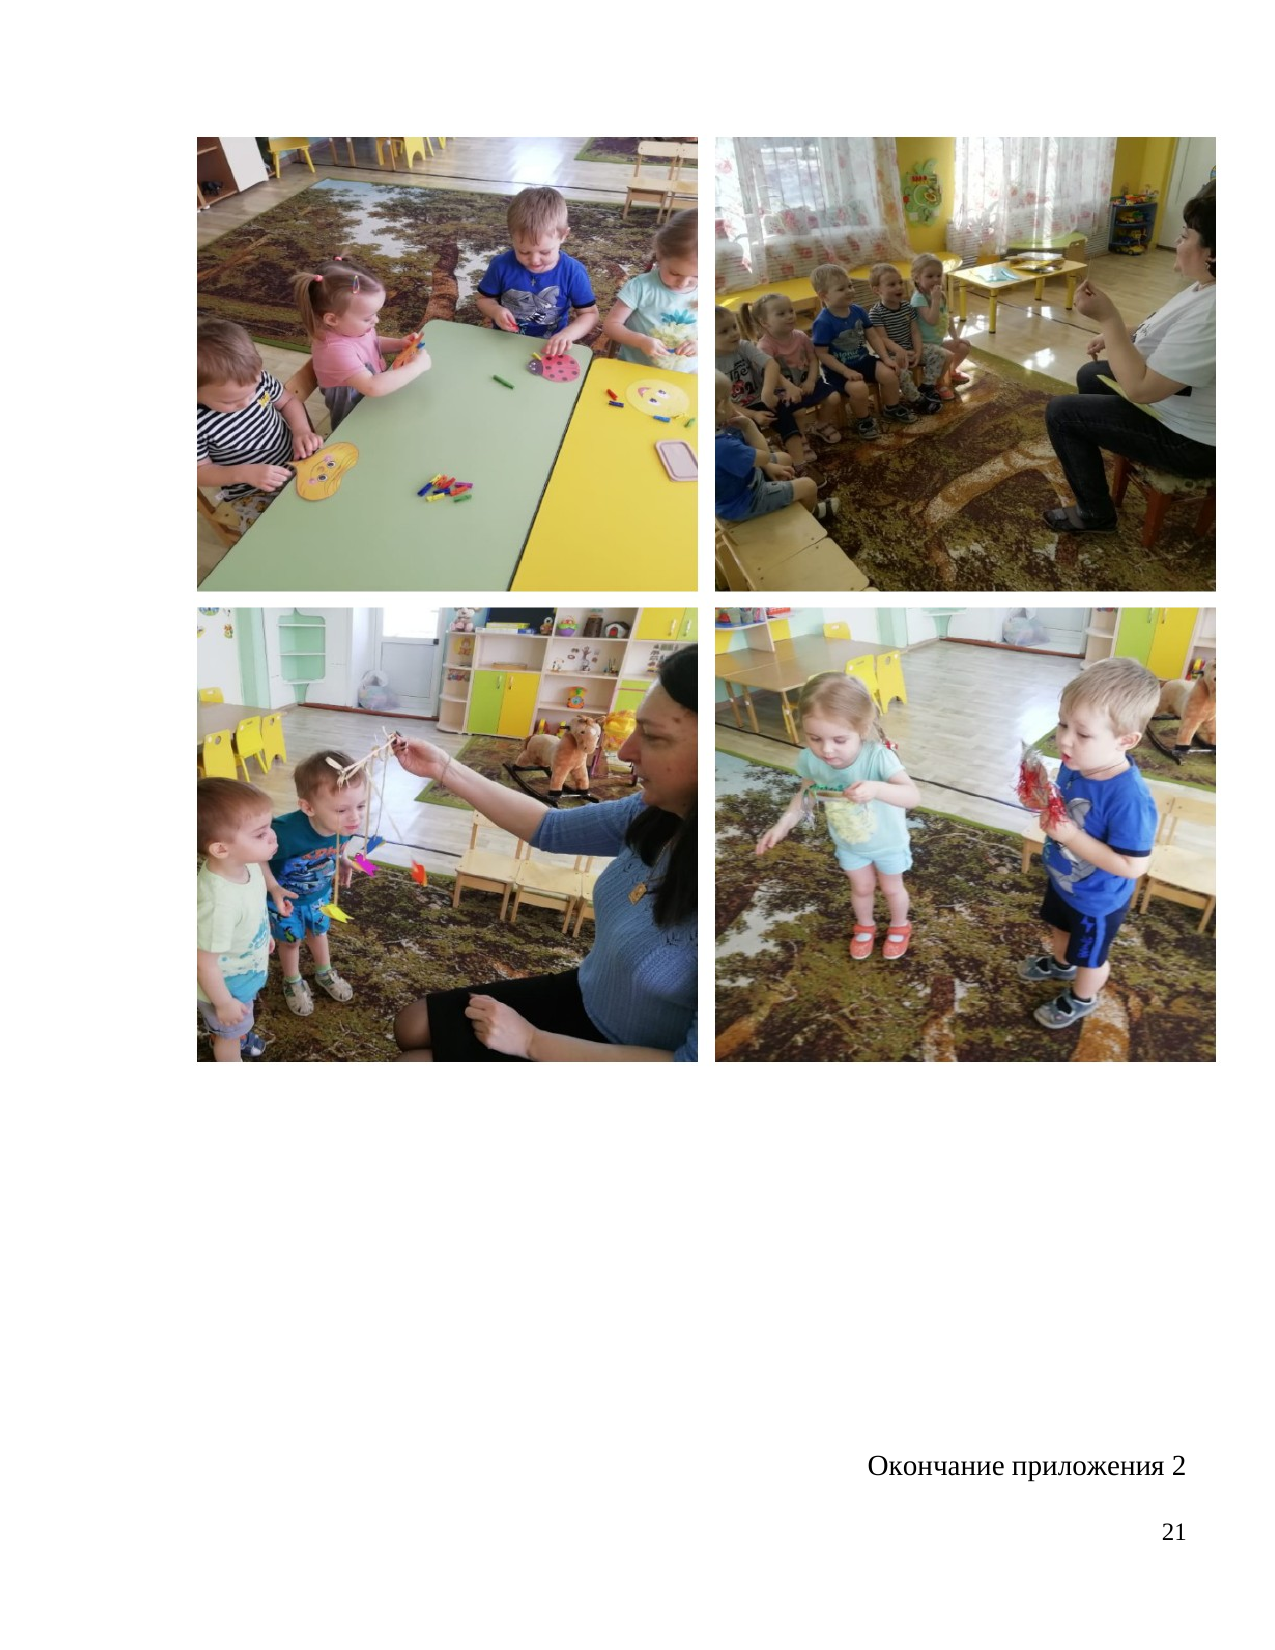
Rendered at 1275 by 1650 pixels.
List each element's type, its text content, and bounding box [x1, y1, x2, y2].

picture [177, 118, 1238, 1081]
text Окончание приложения 2 [177, 1448, 1186, 1482]
